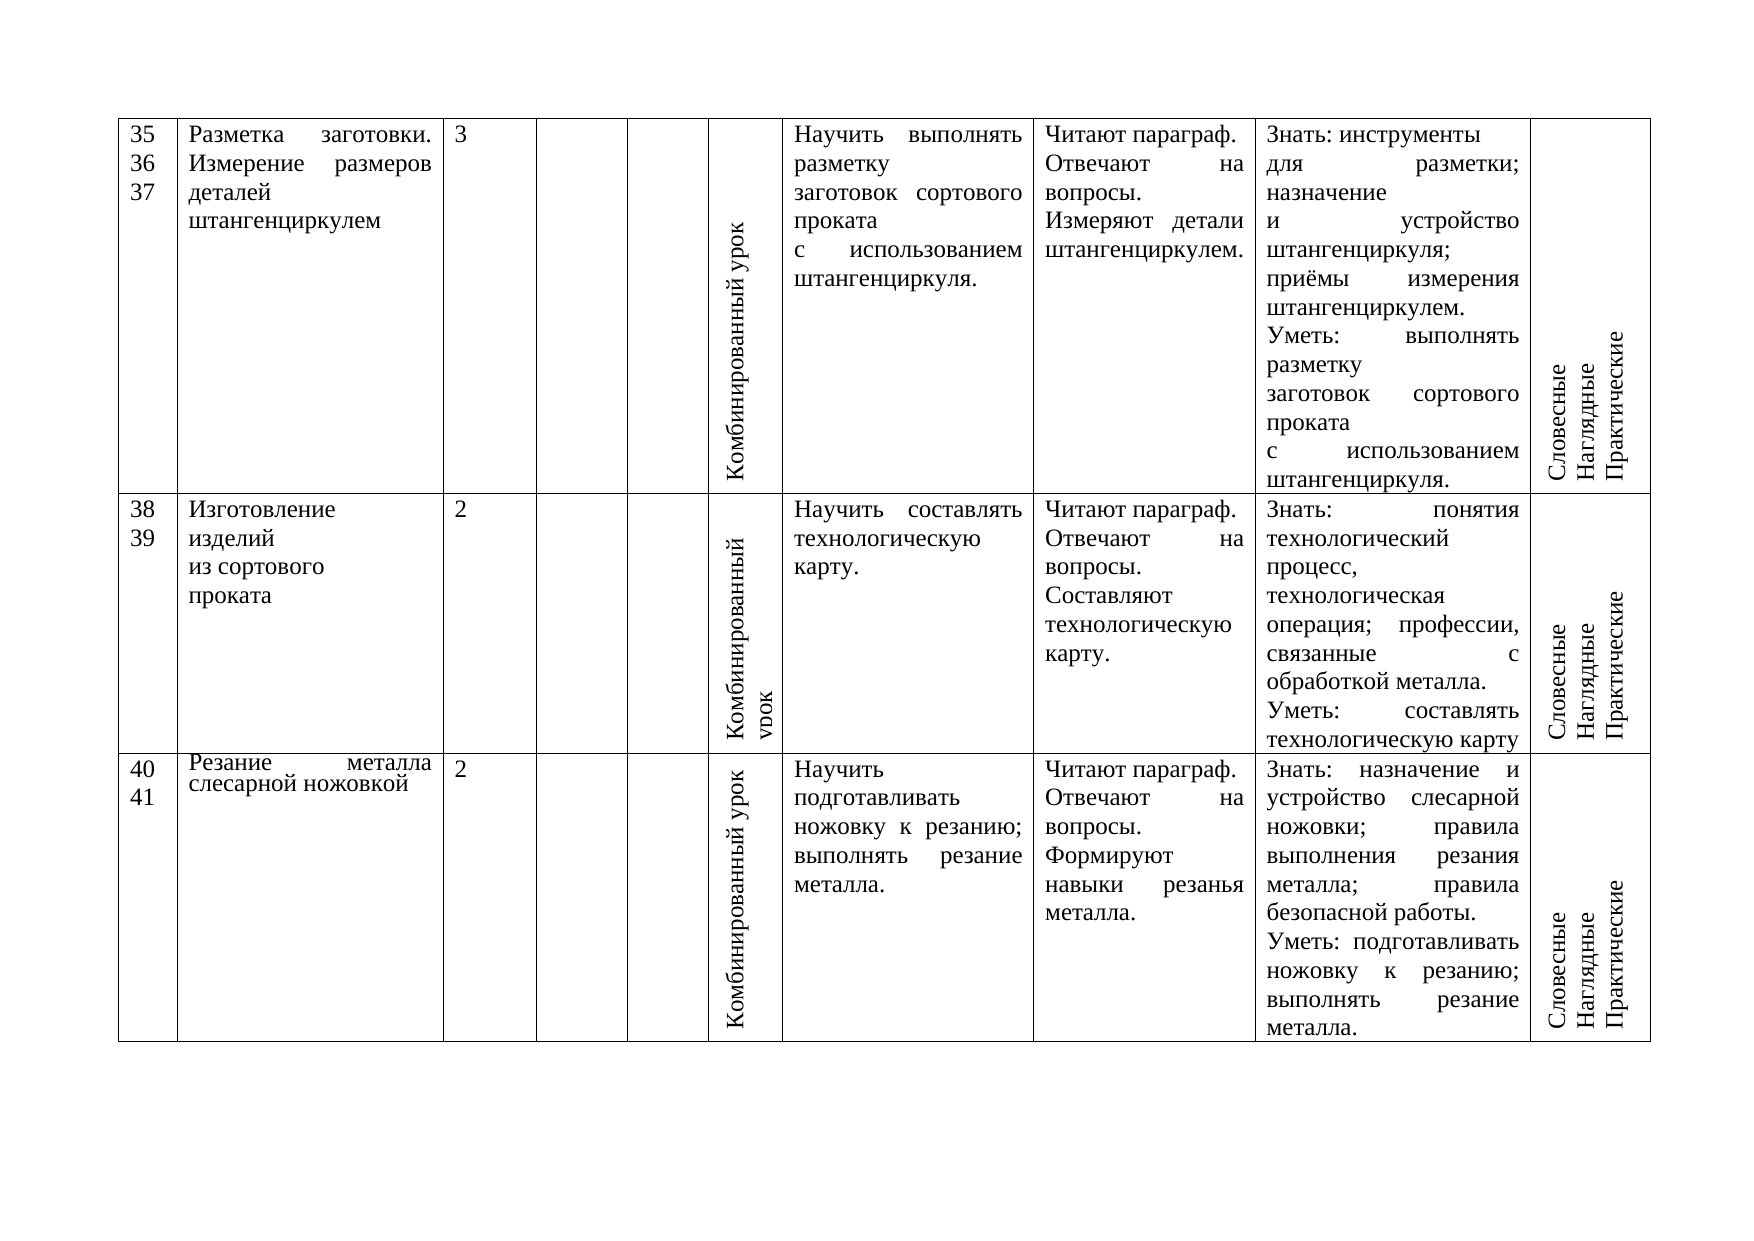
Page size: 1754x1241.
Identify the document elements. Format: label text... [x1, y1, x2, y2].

table_cell 3 [444, 119, 536, 493]
table_cell [537, 754, 627, 1041]
table_cell [628, 119, 708, 493]
table_cell [537, 494, 627, 753]
table_cell 40 41 [119, 754, 177, 1041]
table_cell Знать: понятия технологический процесс, технологическая операция; профессии, связанные с обработкой металла. Уметь: составлять технологическую карту [1256, 494, 1530, 753]
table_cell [1531, 754, 1650, 1041]
table_cell Разметка заготовки. Измерение размеров деталей штангенциркулем [178, 119, 443, 493]
table_cell 2 [444, 754, 536, 1041]
table_cell Словесные Наглядные Практические [1531, 494, 1650, 753]
table_cell Научить составлять технологическую карту. [783, 494, 1033, 753]
table_cell Резание металла слесарной ножовкой [178, 754, 443, 1041]
table_cell Читают параграф. Отвечают на вопросы. Измеряют детали штангенциркулем. [1034, 119, 1255, 493]
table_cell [709, 119, 782, 493]
table_cell [537, 119, 627, 493]
table_cell 2 [444, 494, 536, 753]
table_cell Научить подготавливать ножовку к резанию; выполнять резание металла. [783, 754, 1033, 1041]
table_cell 38 39 [119, 494, 177, 753]
table_cell Изготовление изделий из сортового проката [178, 494, 443, 753]
table_cell Читают параграф. Отвечают на вопросы. Формируют навыки резанья металла. [1034, 754, 1255, 1041]
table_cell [709, 754, 782, 1041]
table_cell Знать: инструменты для разметки; назначение и устройство штангенциркуля; приёмы измерения штангенциркулем. Уметь: выполнять разметку заготовок сортового проката с использованием штангенциркуля. [1256, 119, 1530, 493]
table_cell Читают параграф. Отвечают на вопросы. Составляют технологическую карту. [1034, 494, 1255, 753]
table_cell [1531, 119, 1650, 493]
table_cell Комбинированный урок [709, 494, 782, 753]
table_cell Научить выполнять разметку заготовок сортового проката с использованием штангенциркуля. [783, 119, 1033, 493]
table_cell [628, 754, 708, 1041]
table_cell [628, 494, 708, 753]
table_cell 35 36 37 [119, 119, 177, 493]
table_cell Знать: назначение и устройство слесарной ножовки; правила выполнения резания металла; правила безопасной работы. Уметь: подготавливать ножовку к резанию; выполнять резание металла. [1256, 754, 1530, 1041]
